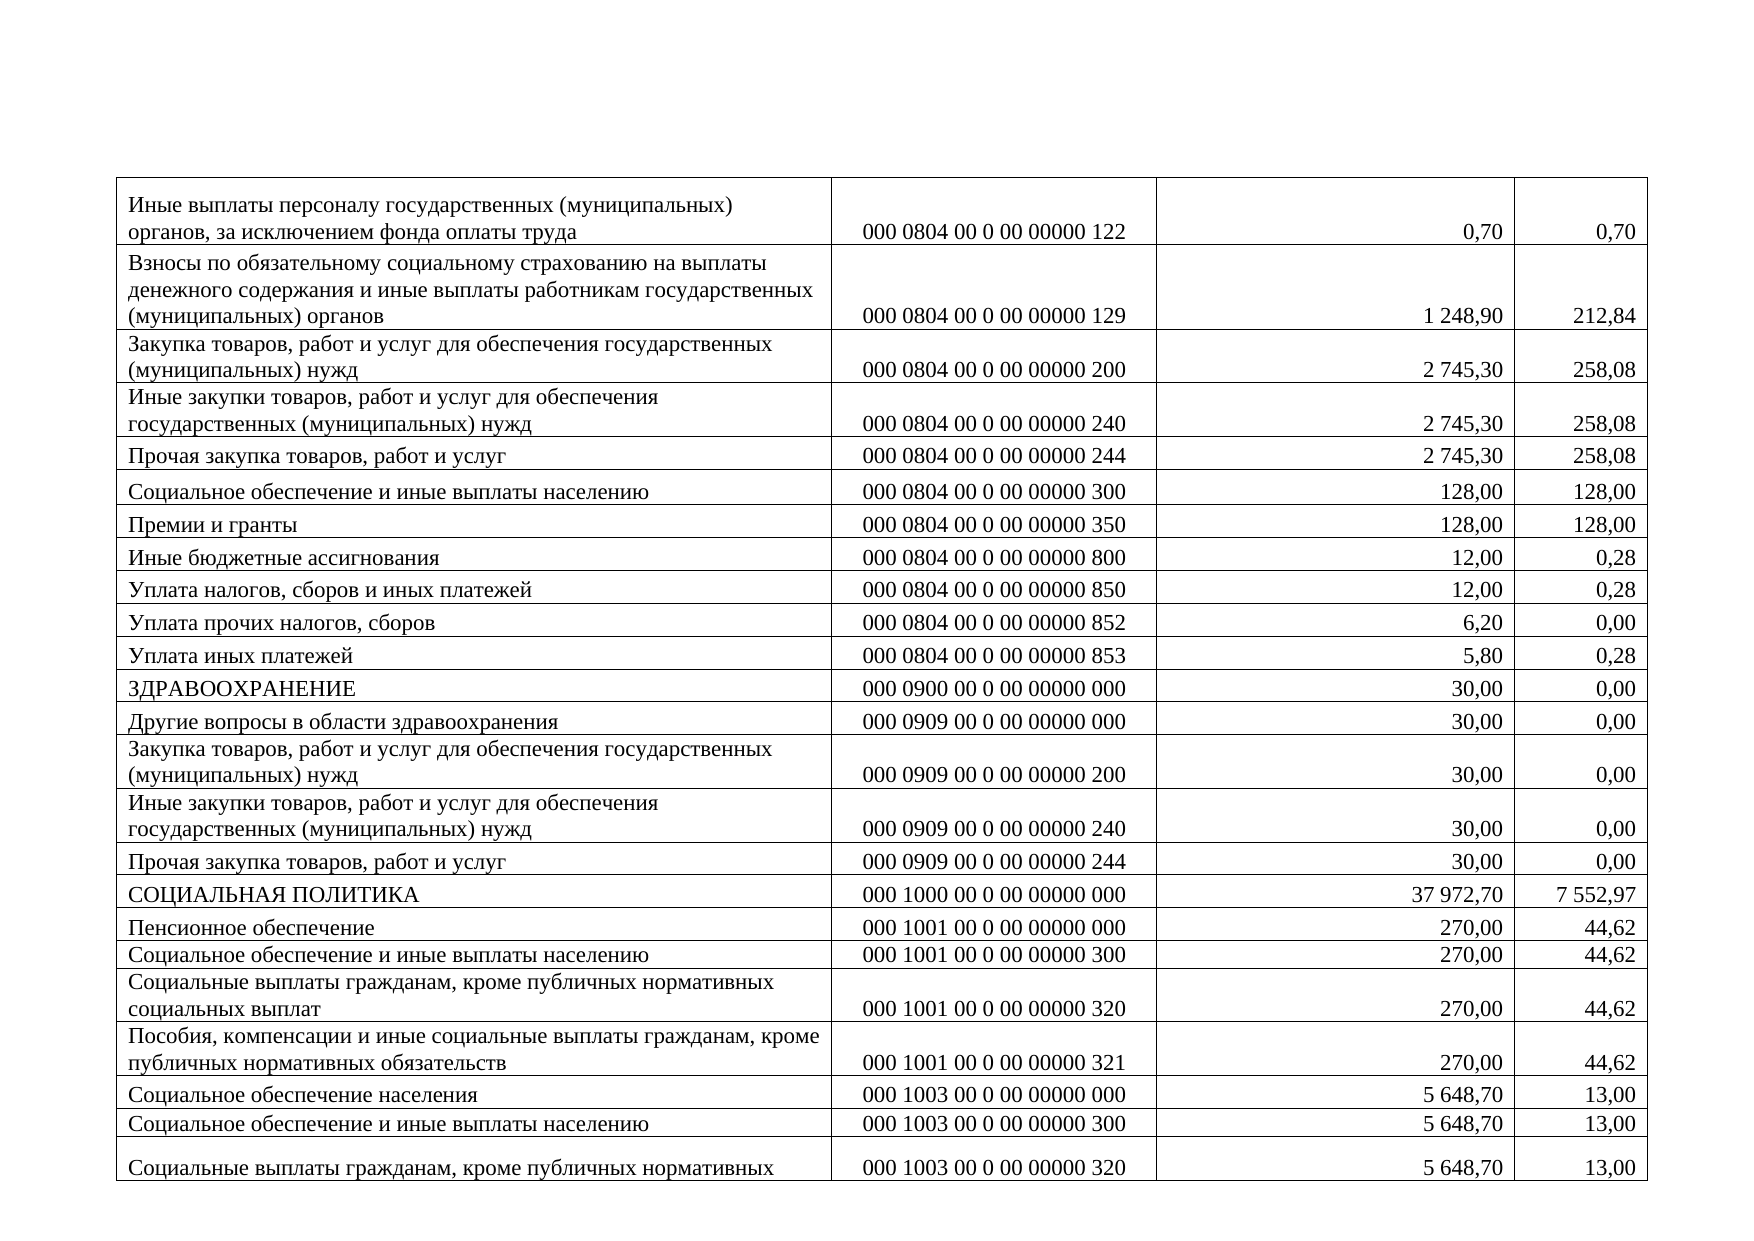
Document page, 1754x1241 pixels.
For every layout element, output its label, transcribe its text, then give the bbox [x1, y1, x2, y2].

table_cell ЗДРАВООХРАНЕНИЕ [117, 670, 831, 701]
table_cell 000 0804 00 0 00 00000 800 [832, 538, 1156, 570]
table_cell 258,08 [1515, 437, 1647, 469]
table_cell 12,00 [1157, 538, 1514, 570]
table_cell 128,00 [1157, 505, 1514, 537]
table_cell Другие вопросы в области здравоохранения [117, 702, 831, 734]
table_cell 44,62 [1515, 941, 1647, 967]
table_cell 44,62 [1515, 969, 1647, 1021]
table_cell 37 972,70 [1157, 875, 1514, 907]
table_cell 44,62 [1515, 908, 1647, 940]
table_cell Уплата прочих налогов, сборов [117, 604, 831, 636]
table_cell Социальное обеспечение и иные выплаты населению [117, 470, 831, 504]
table_cell 30,00 [1157, 789, 1514, 842]
table_cell 000 0900 00 0 00 00000 000 [832, 670, 1156, 701]
table_cell Иные закупки товаров, работ и услуг для обеспечения государственных (муниципальных) нужд [117, 789, 831, 842]
table_cell 000 0804 00 0 00 00000 852 [832, 604, 1156, 636]
table_cell 44,62 [1515, 1022, 1647, 1075]
table_cell Уплата налогов, сборов и иных платежей [117, 571, 831, 603]
table_cell Социальное обеспечение и иные выплаты населению [117, 941, 831, 967]
table_cell 13,00 [1515, 1109, 1647, 1136]
table_cell 000 1001 00 0 00 00000 321 [832, 1022, 1156, 1075]
table_cell 0,00 [1515, 789, 1647, 842]
table_cell 270,00 [1157, 1022, 1514, 1075]
table_cell 5 648,70 [1157, 1109, 1514, 1136]
table_cell 7 552,97 [1515, 875, 1647, 907]
table_cell 000 0909 00 0 00 00000 200 [832, 735, 1156, 788]
table_cell Социальное обеспечение и иные выплаты населению [117, 1109, 831, 1136]
table_cell 0,28 [1515, 637, 1647, 668]
table_cell Закупка товаров, работ и услуг для обеспечения государственных (муниципальных) нужд [117, 330, 831, 382]
table_cell 000 0804 00 0 00 00000 300 [832, 470, 1156, 504]
table_cell 128,00 [1515, 470, 1647, 504]
table_cell 000 0804 00 0 00 00000 200 [832, 330, 1156, 382]
table_cell Пенсионное обеспечение [117, 908, 831, 940]
table_cell 000 0909 00 0 00 00000 240 [832, 789, 1156, 842]
table_cell Премии и гранты [117, 505, 831, 537]
table_cell 0,28 [1515, 538, 1647, 570]
table_cell 000 0909 00 0 00 00000 000 [832, 702, 1156, 734]
table_cell 000 1003 00 0 00 00000 000 [832, 1076, 1156, 1108]
table_cell 30,00 [1157, 843, 1514, 874]
table_cell 0,00 [1515, 670, 1647, 701]
table_cell Социальные выплаты гражданам, кроме публичных нормативных социальных выплат [117, 969, 831, 1021]
table_cell 0,70 [1515, 178, 1647, 244]
table_cell 000 0804 00 0 00 00000 129 [832, 245, 1156, 328]
table_cell 128,00 [1515, 505, 1647, 537]
table_cell 000 0909 00 0 00 00000 244 [832, 843, 1156, 874]
table_cell Уплата иных платежей [117, 637, 831, 668]
table_cell 6,20 [1157, 604, 1514, 636]
table_cell 000 1003 00 0 00 00000 300 [832, 1109, 1156, 1136]
table_cell 0,00 [1515, 604, 1647, 636]
table_cell СОЦИАЛЬНАЯ ПОЛИТИКА [117, 875, 831, 907]
table_cell 2 745,30 [1157, 330, 1514, 382]
table_cell 5 648,70 [1157, 1137, 1514, 1180]
table_cell 30,00 [1157, 670, 1514, 701]
table_cell 0,00 [1515, 702, 1647, 734]
table_cell Прочая закупка товаров, работ и услуг [117, 437, 831, 469]
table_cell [832, 1137, 1156, 1180]
table_cell 13,00 [1515, 1137, 1647, 1180]
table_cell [117, 1137, 831, 1180]
table_cell 258,08 [1515, 330, 1647, 382]
table_cell 30,00 [1157, 702, 1514, 734]
table_cell 270,00 [1157, 941, 1514, 967]
table_cell 000 1000 00 0 00 00000 000 [832, 875, 1156, 907]
table_cell 000 1001 00 0 00 00000 000 [832, 908, 1156, 940]
table_cell 000 0804 00 0 00 00000 350 [832, 505, 1156, 537]
table_cell 5,80 [1157, 637, 1514, 668]
table_cell 30,00 [1157, 735, 1514, 788]
table_cell 0,70 [1157, 178, 1514, 244]
table_cell 258,08 [1515, 383, 1647, 436]
table_cell 270,00 [1157, 908, 1514, 940]
table_cell Пособия, компенсации и иные социальные выплаты гражданам, кроме публичных нормативных обязательств [117, 1022, 831, 1075]
table_cell 000 0804 00 0 00 00000 850 [832, 571, 1156, 603]
table_cell Закупка товаров, работ и услуг для обеспечения государственных (муниципальных) нужд [117, 735, 831, 788]
table_cell 000 0804 00 0 00 00000 853 [832, 637, 1156, 668]
table_cell 128,00 [1157, 470, 1514, 504]
table_cell 2 745,30 [1157, 437, 1514, 469]
table_cell 000 1001 00 0 00 00000 320 [832, 969, 1156, 1021]
table_cell 12,00 [1157, 571, 1514, 603]
table_cell 000 0804 00 0 00 00000 244 [832, 437, 1156, 469]
table_cell 0,00 [1515, 735, 1647, 788]
table_cell Иные выплаты персоналу государственных (муниципальных) органов, за исключением фонда оплаты труда [117, 178, 831, 244]
table_cell Иные закупки товаров, работ и услуг для обеспечения государственных (муниципальных) нужд [117, 383, 831, 436]
table_cell Взносы по обязательному социальному страхованию на выплаты денежного содержания и иные выплаты работникам государственных (муниципальных) органов [117, 245, 831, 328]
table_cell 212,84 [1515, 245, 1647, 328]
table_cell Социальное обеспечение населения [117, 1076, 831, 1108]
table_cell 0,28 [1515, 571, 1647, 603]
table_cell 000 0804 00 0 00 00000 122 [832, 178, 1156, 244]
table_cell 2 745,30 [1157, 383, 1514, 436]
table_cell 13,00 [1515, 1076, 1647, 1108]
table_cell 5 648,70 [1157, 1076, 1514, 1108]
table_cell 0,00 [1515, 843, 1647, 874]
table_cell 000 0804 00 0 00 00000 240 [832, 383, 1156, 436]
table_cell 270,00 [1157, 969, 1514, 1021]
table_cell 000 1001 00 0 00 00000 300 [832, 941, 1156, 967]
table_cell Прочая закупка товаров, работ и услуг [117, 843, 831, 874]
table_cell 1 248,90 [1157, 245, 1514, 328]
table_cell Иные бюджетные ассигнования [117, 538, 831, 570]
